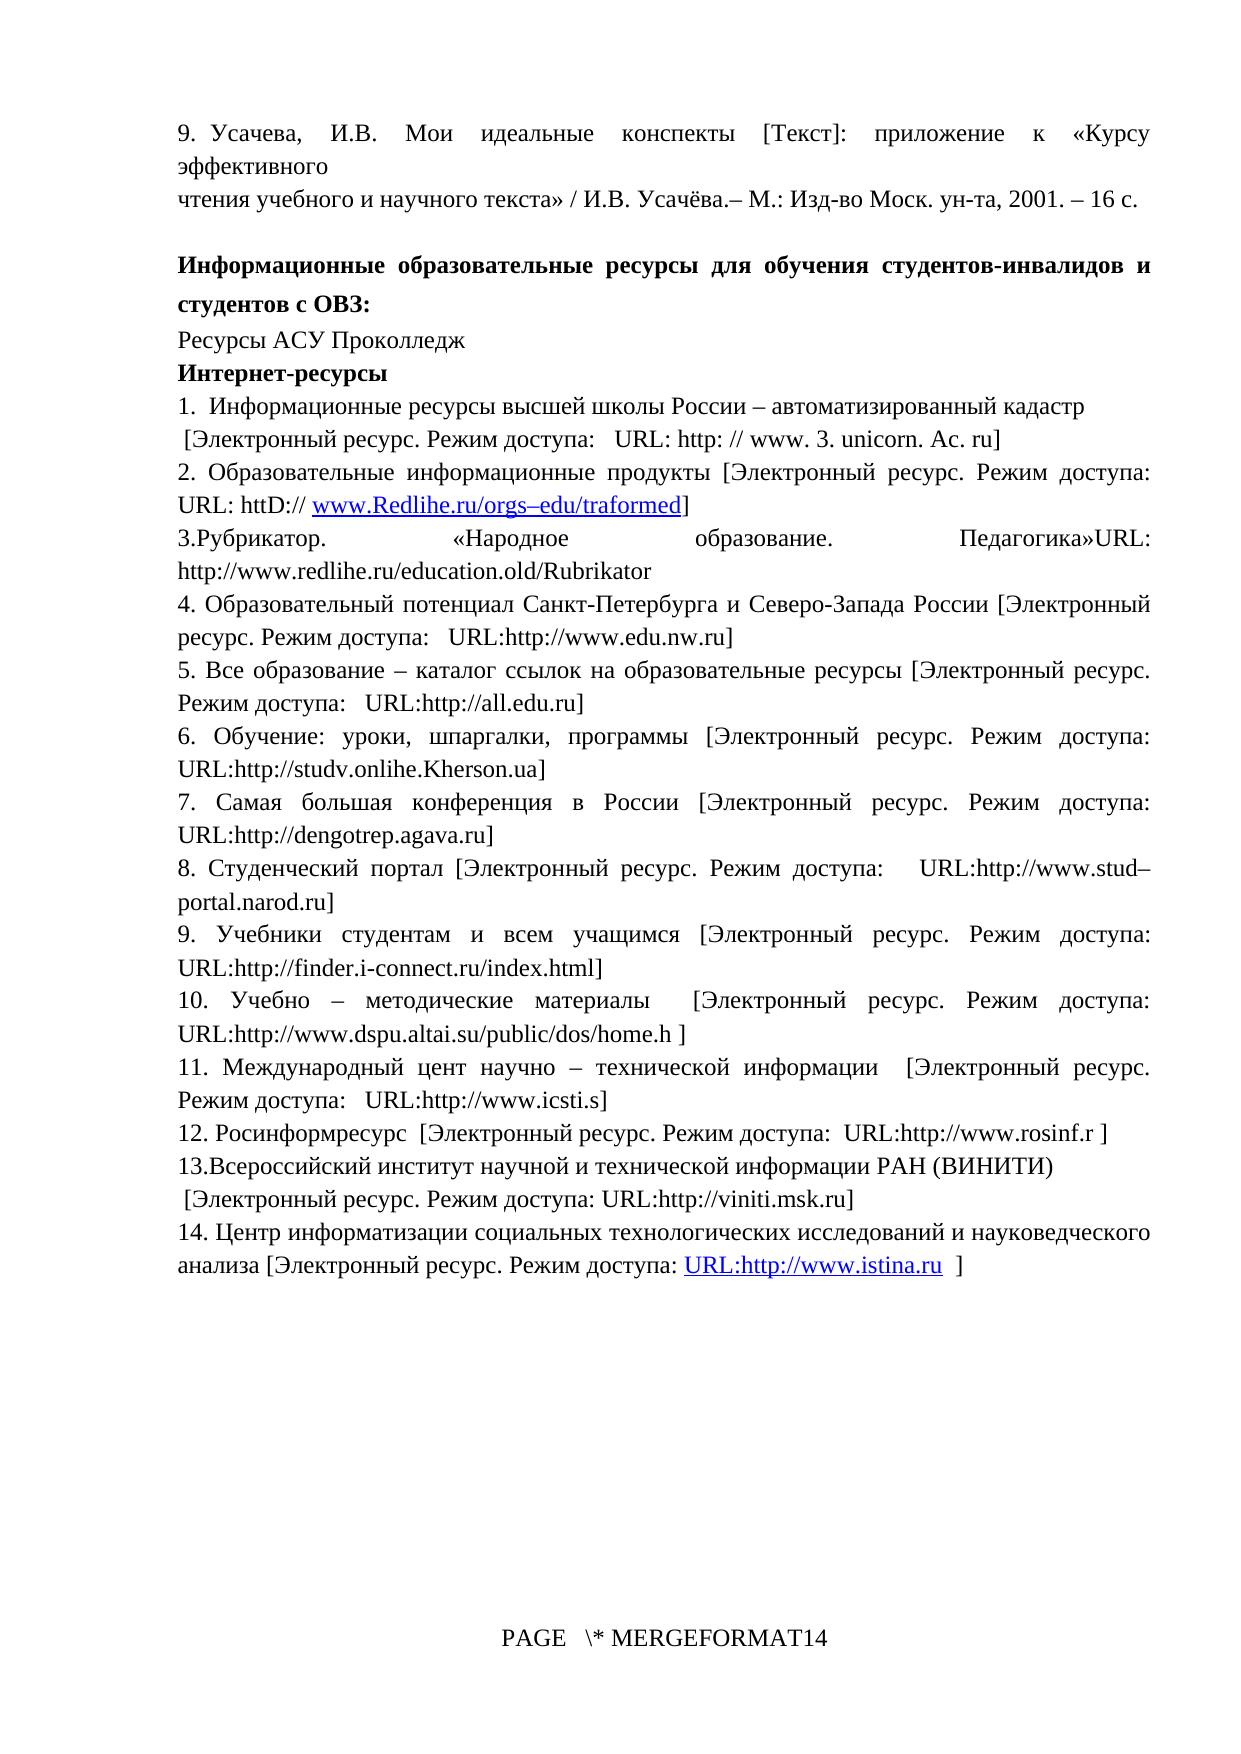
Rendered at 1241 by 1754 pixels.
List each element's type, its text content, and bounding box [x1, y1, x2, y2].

text [Электронный ресурс. Режим доступа: URL: http: // www. 3. unicorn. Ac. ru] [177, 424, 1152, 453]
text 1. Информационные ресурсы высшей школы России – автоматизированный кадастр [177, 391, 1152, 420]
text 5. Все образование – каталог ссылок на образовательные ресурсы [Электронный ресурс. Режим доступа: URL:http://all.edu.ru] [177, 655, 1152, 717]
text 3.Рубрикатор. «Народное образование. Педагогика»URL: http://www.redlihe.ru/education.old/Rubrikator [177, 523, 1152, 585]
text 9. Учебники студентам и всем учащимся [Электронный ресурс. Режим доступа: URL:http://finder.i-connect.ru/index.html] [177, 919, 1152, 981]
text Интернет-ресурсы [177, 358, 1152, 387]
text 9. Усачева, И.В. Мои идеальные конспекты [Текст]: приложение к «Курсу эффективного [177, 118, 1152, 180]
text 2. Образовательные информационные продукты [Электронный ресурс. Режим доступа: URL: httD:// www.Redlihe.ru/orgs–edu/traformed] [177, 457, 1152, 519]
text Ресурсы АСУ Проколледж [177, 325, 1152, 354]
text 6. Обучение: уроки, шпаргалки, программы [Электронный ресурс. Режим доступа: URL:http://studv.onlihe.Kherson.ua] [177, 721, 1152, 783]
text 4. Образовательный потенциал Санкт-Петербурга и Северо-Запада России [Электронный ресурс. Режим доступа: URL:http://www.edu.nw.ru] [177, 589, 1152, 651]
text 7. Самая большая конференция в России [Электронный ресурс. Режим доступа: URL:http://dengotrep.agava.ru] [177, 787, 1152, 849]
text чтения учебного и научного текста» / И.В. Усачёва.– М.: Изд-во Моск. ун-та, 2001. – 16 с. [177, 184, 1152, 213]
text 13.Всероссийский институт научной и технической информации РАН (ВИНИТИ) [177, 1151, 1152, 1179]
text 12. Росинформресурс [Электронный ресурс. Режим доступа: URL:http://www.rosinf.r ] [177, 1118, 1152, 1146]
text [Электронный ресурс. Режим доступа: URL:http://viniti.msk.ru] [177, 1184, 1152, 1212]
text 10. Учебно – методические материалы [Электронный ресурс. Режим доступа: URL:http://www.dspu.altai.su/public/dos/home.h ] [177, 986, 1152, 1047]
text 14. Центр информатизации социальных технологических исследований и науковедческого анализа [Электронный ресурс. Режим доступа: URL:http://www.istina.ru ] [177, 1217, 1152, 1278]
text 8. Студенческий портал [Электронный ресурс. Режим доступа: URL:http://www.stud–portal.narod.ru] [177, 853, 1152, 915]
text 11. Международный цент научно – технической информации [Электронный ресурс. Режим доступа: URL:http://www.icsti.s] [177, 1052, 1152, 1113]
text Информационные образовательные ресурсы для обучения студентов-инвалидов и студентов с ОВЗ: [177, 250, 1152, 320]
